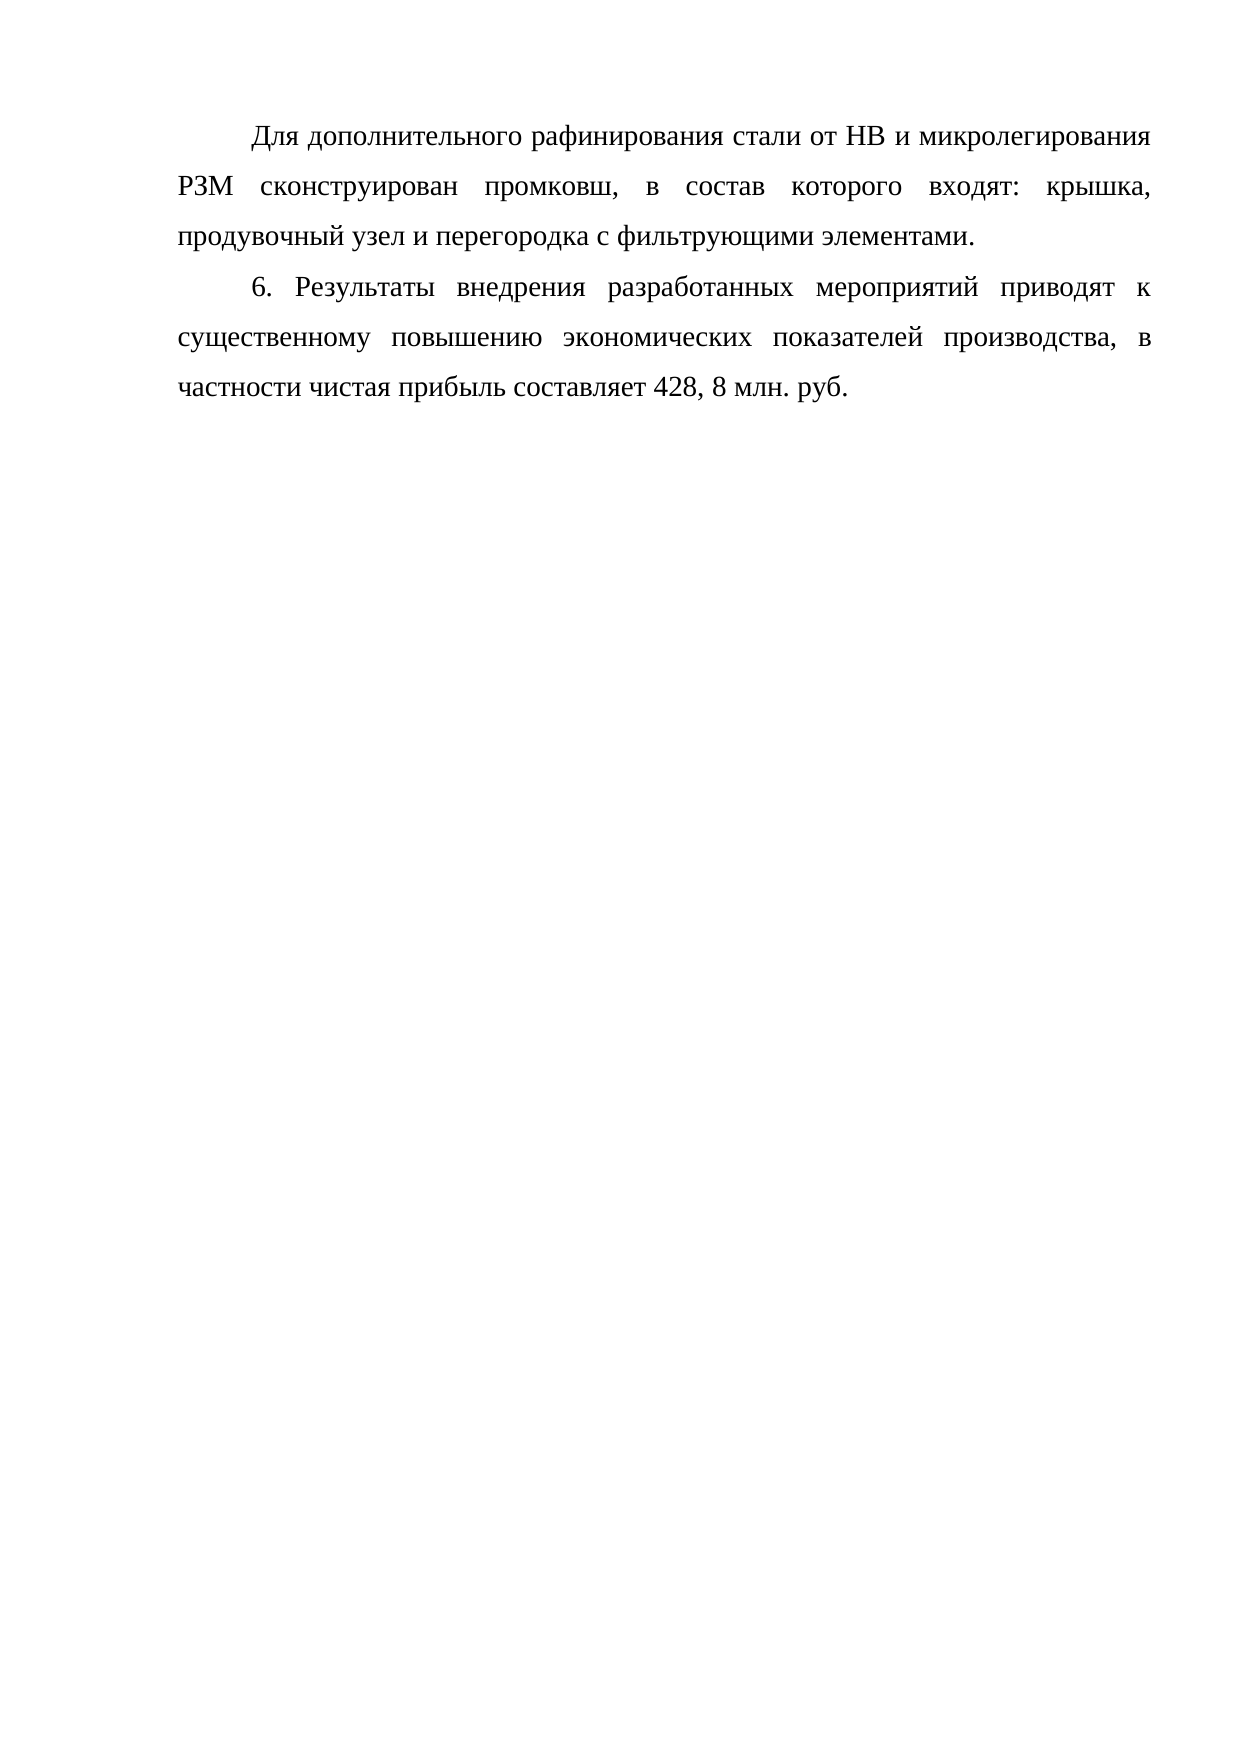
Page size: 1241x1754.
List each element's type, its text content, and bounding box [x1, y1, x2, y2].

text 6. Результаты внедрения разработанных мероприятий приводят к существенному повышению экономических показателей производства, в частности чистая прибыль составляет 428, 8 млн. руб. [177, 269, 1152, 403]
text Для дополнительного рафинирования стали от НВ и микролегирования РЗМ сконструирован промковш, в состав которого входят: крышка, продувочный узел и перегородка с фильтрующими элементами. [177, 118, 1152, 252]
